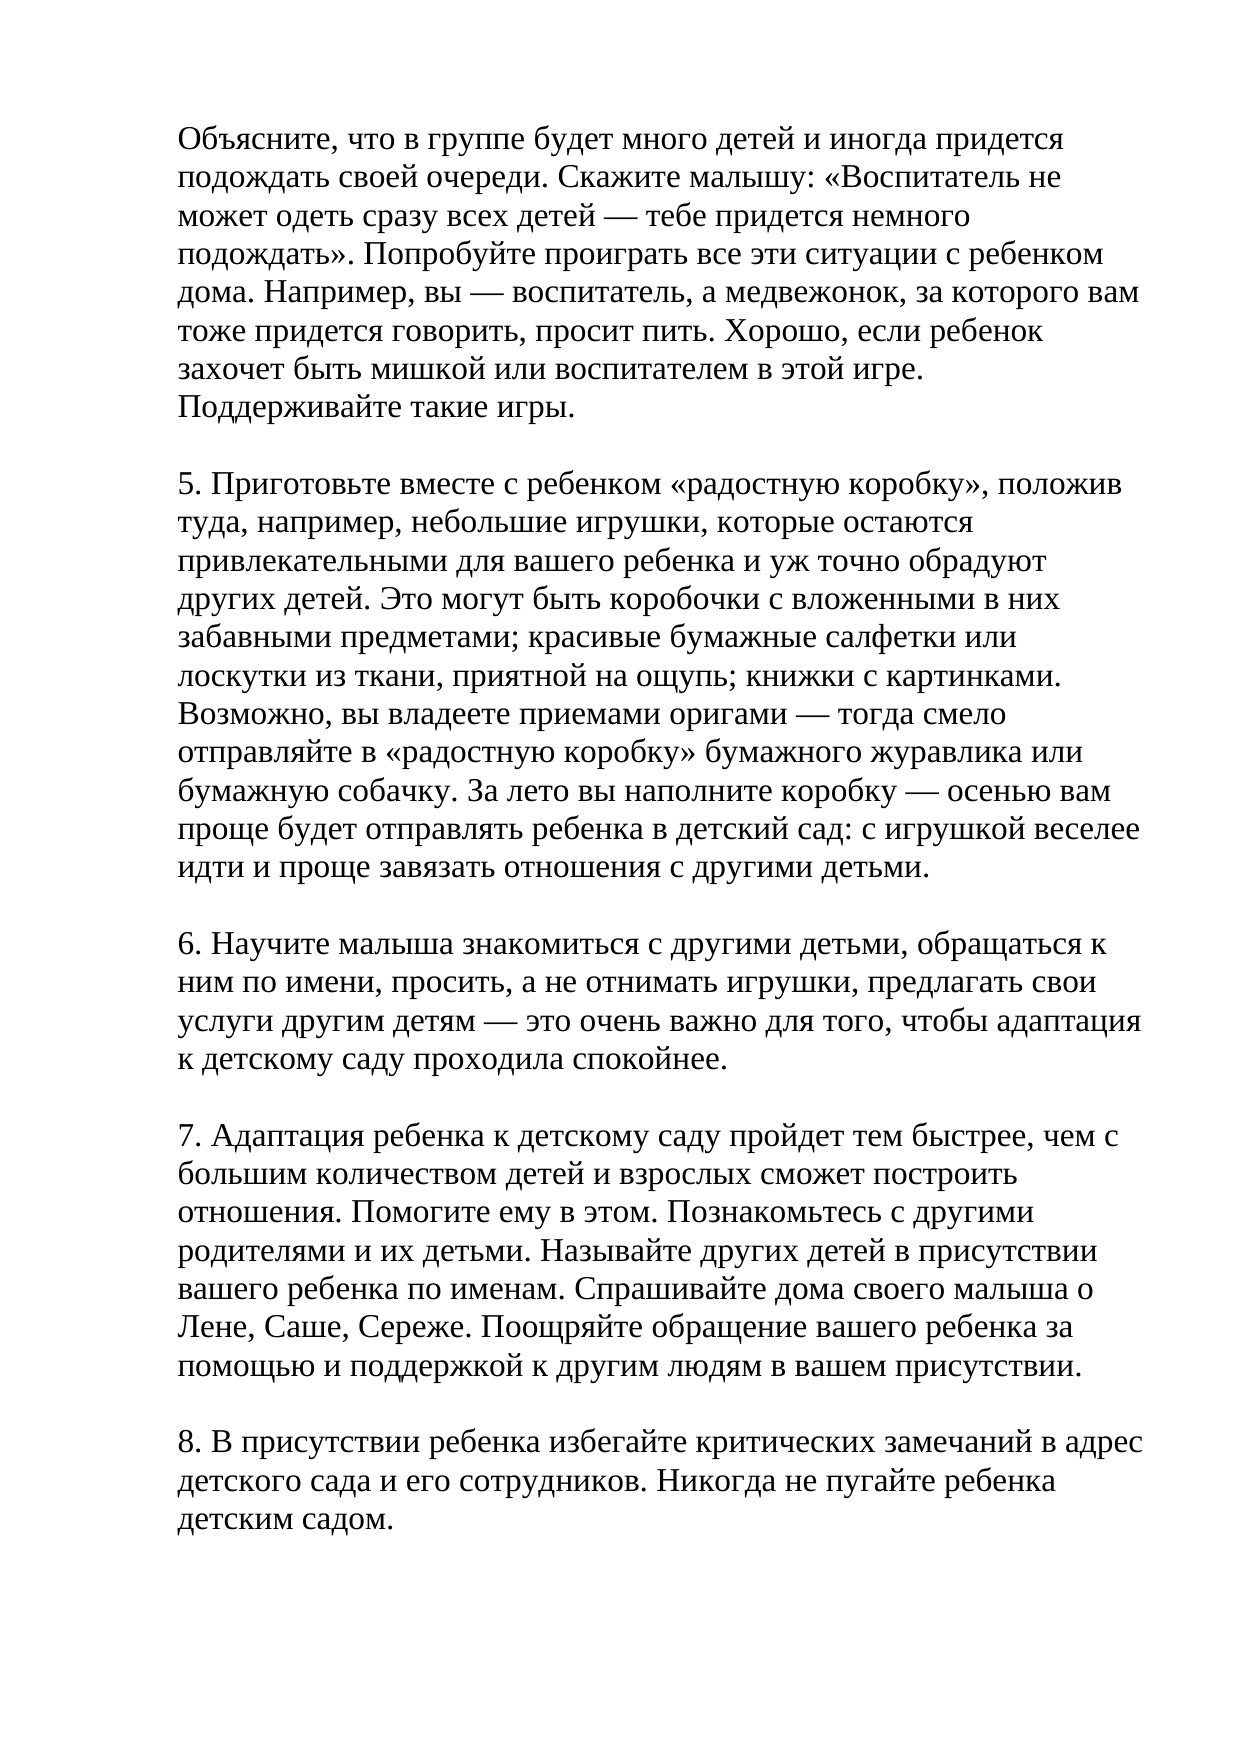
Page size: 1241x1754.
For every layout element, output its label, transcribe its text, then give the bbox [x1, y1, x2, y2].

text 8. В присутствии ребенка избегайте критических замечаний в адрес детского сада и его сотрудников. Никогда не пугайте ребенка детским садом. [177, 1421, 1152, 1536]
text 5. Приготовьте вместе с ребенком «радостную коробку», положив туда, например, небольшие игрушки, которые остаются привлекательными для вашего ребенка и уж точно обрадуют других детей. Это могут быть коробочки с вложенными в них забавными предметами; красивые бумажные салфетки или лоскутки из ткани, приятной на ощупь; книжки с картинками. Возможно, вы владеете приемами оригами — тогда смело отправляйте в «радостную коробку» бумажного журавлика или бумажную собачку. За лето вы наполните коробку — осенью вам проще будет отправлять ребенка в детский сад: с игрушкой веселее идти и проще завязать отношения с другими детьми. [177, 463, 1152, 885]
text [177, 118, 1152, 425]
text 7. Адаптация ребенка к детскому саду пройдет тем быстрее, чем с большим количеством детей и взрослых сможет построить отношения. Помогите ему в этом. Познакомьтесь с другими родителями и их детьми. Называйте других детей в присутствии вашего ребенка по именам. Спрашивайте дома своего малыша о Лене, Саше, Сереже. Поощряйте обращение вашего ребенка за помощью и поддержкой к другим людям в вашем присутствии. [177, 1115, 1152, 1383]
text 6. Научите малыша знакомиться с другими детьми, обращаться к ним по имени, просить, а не отнимать игрушки, предлагать свои услуги другим детям — это очень важно для того, чтобы адаптация к детскому саду проходила спокойнее. [177, 923, 1152, 1076]
